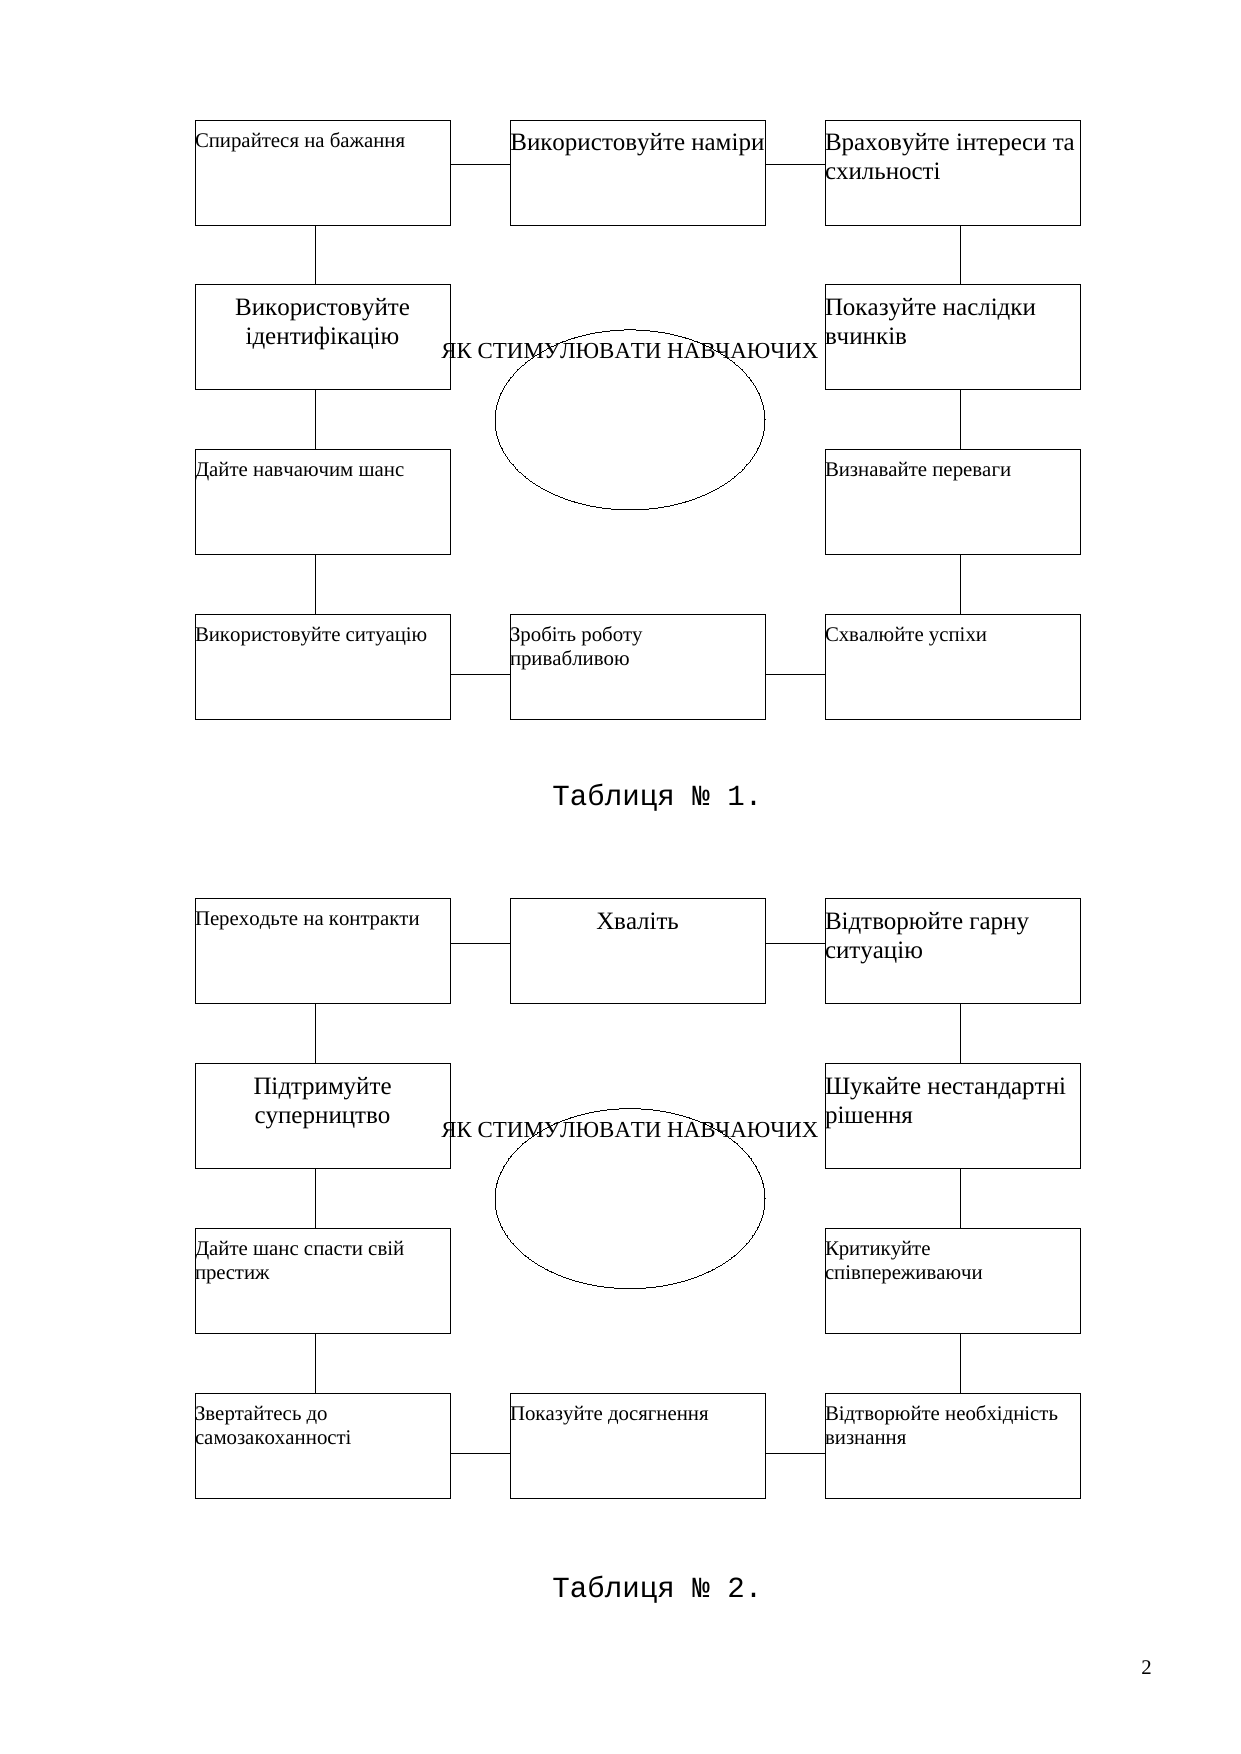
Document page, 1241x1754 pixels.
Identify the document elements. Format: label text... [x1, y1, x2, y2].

subtitle Таблиця № 1. [118, 781, 1152, 814]
text Таблиця № 2. [118, 1573, 1152, 1606]
